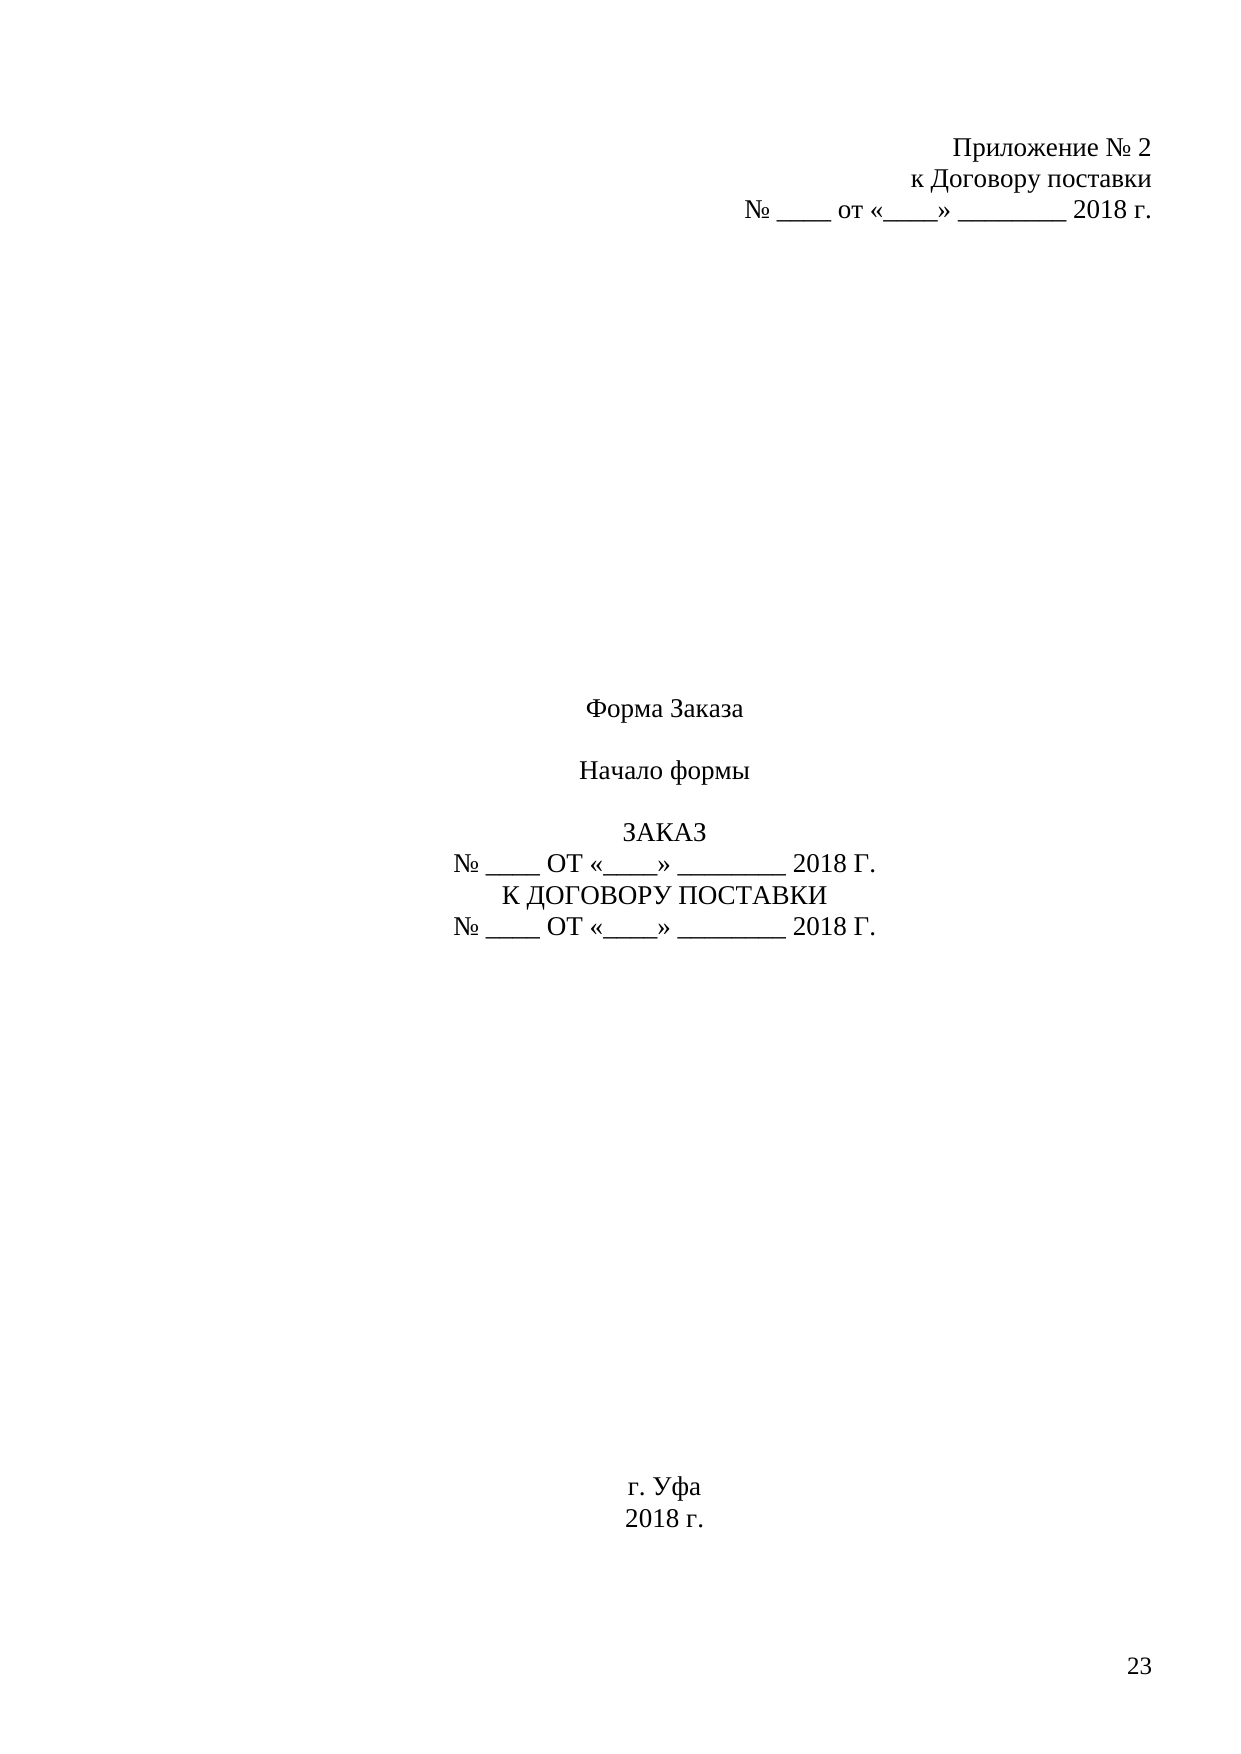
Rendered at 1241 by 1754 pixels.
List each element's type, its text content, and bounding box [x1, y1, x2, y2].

text № ____ от «____» ________ 2018 г. [177, 193, 1152, 225]
text Приложение № 2 [177, 131, 1152, 162]
text г. Уфа [177, 1471, 1152, 1502]
text ЗАКАЗ [177, 816, 1152, 848]
text № ____ ОТ «____» ________ 2018 Г. [177, 910, 1152, 941]
text № ____ ОТ «____» ________ 2018 Г. [177, 848, 1152, 879]
text к Договору поставки [177, 162, 1152, 193]
text 2018 г. [177, 1502, 1152, 1533]
text Форма Заказа [177, 692, 1152, 723]
text Начало формы [177, 754, 1152, 785]
text К ДОГОВОРУ ПОСТАВКИ [177, 879, 1152, 910]
